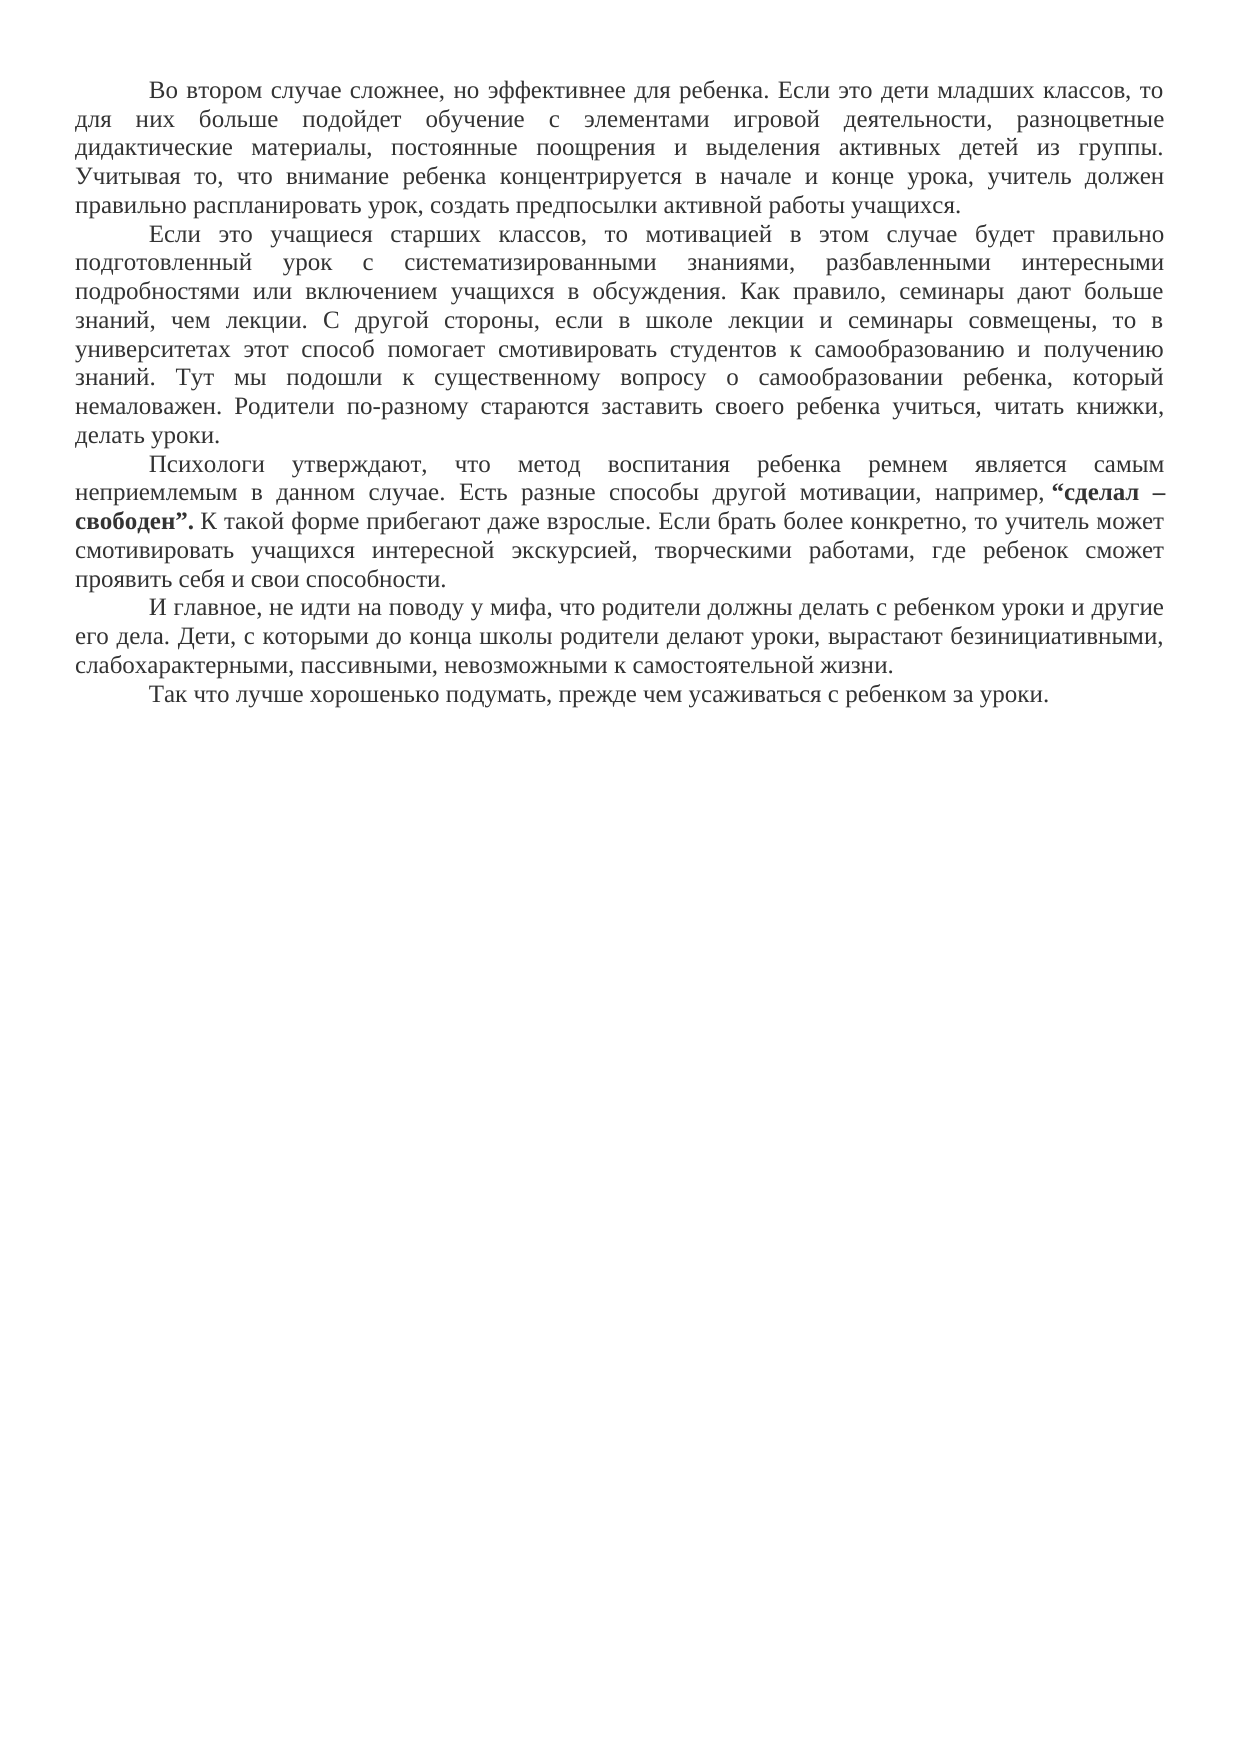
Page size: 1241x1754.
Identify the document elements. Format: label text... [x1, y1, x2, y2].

text И главное, не идти на поводу у мифа, что родители должны делать с ребенком уроки и другие его дела. Дети, с которыми до конца школы родители делают уроки, вырастают безинициативными, слабохарактерными, пассивными, невозможными к самостоятельной жизни. [75, 592, 1165, 679]
text Во втором случае сложнее, но эффективнее для ребенка. Если это дети младших классов, то для них больше подойдет обучение с элементами игровой деятельности, разноцветные дидактические материалы, постоянные поощрения и выделения активных детей из группы. Учитывая то, что внимание ребенка концентрируется в начале и конце урока, учитель должен правильно распланировать урок, создать предпосылки активной работы учащихся. [75, 75, 1165, 219]
text Психологи утверждают, что метод воспитания ребенка ремнем является самым неприемлемым в данном случае. Есть разные способы другой мотивации, например, “сделал – свободен”. К такой форме прибегают даже взрослые. Если брать более конкретно, то учитель может смотивировать учащихся интересной экскурсией, творческими работами, где ребенок сможет проявить себя и свои способности. [75, 449, 1165, 592]
text Так что лучше хорошенько подумать, прежде чем усаживаться с ребенком за уроки. [75, 679, 1165, 707]
text Если это учащиеся старших классов, то мотивацией в этом случае будет правильно подготовленный урок с систематизированными знаниями, разбавленными интересными подробностями или включением учащихся в обсуждения. Как правило, семинары дают больше знаний, чем лекции. С другой стороны, если в школе лекции и семинары совмещены, то в университетах этот способ помогает смотивировать студентов к самообразованию и получению знаний. Тут мы подошли к существенному вопросу о самообразовании ребенка, который немаловажен. Родители по-разному стараются заставить своего ребенка учиться, читать книжки, делать уроки. [75, 219, 1165, 449]
